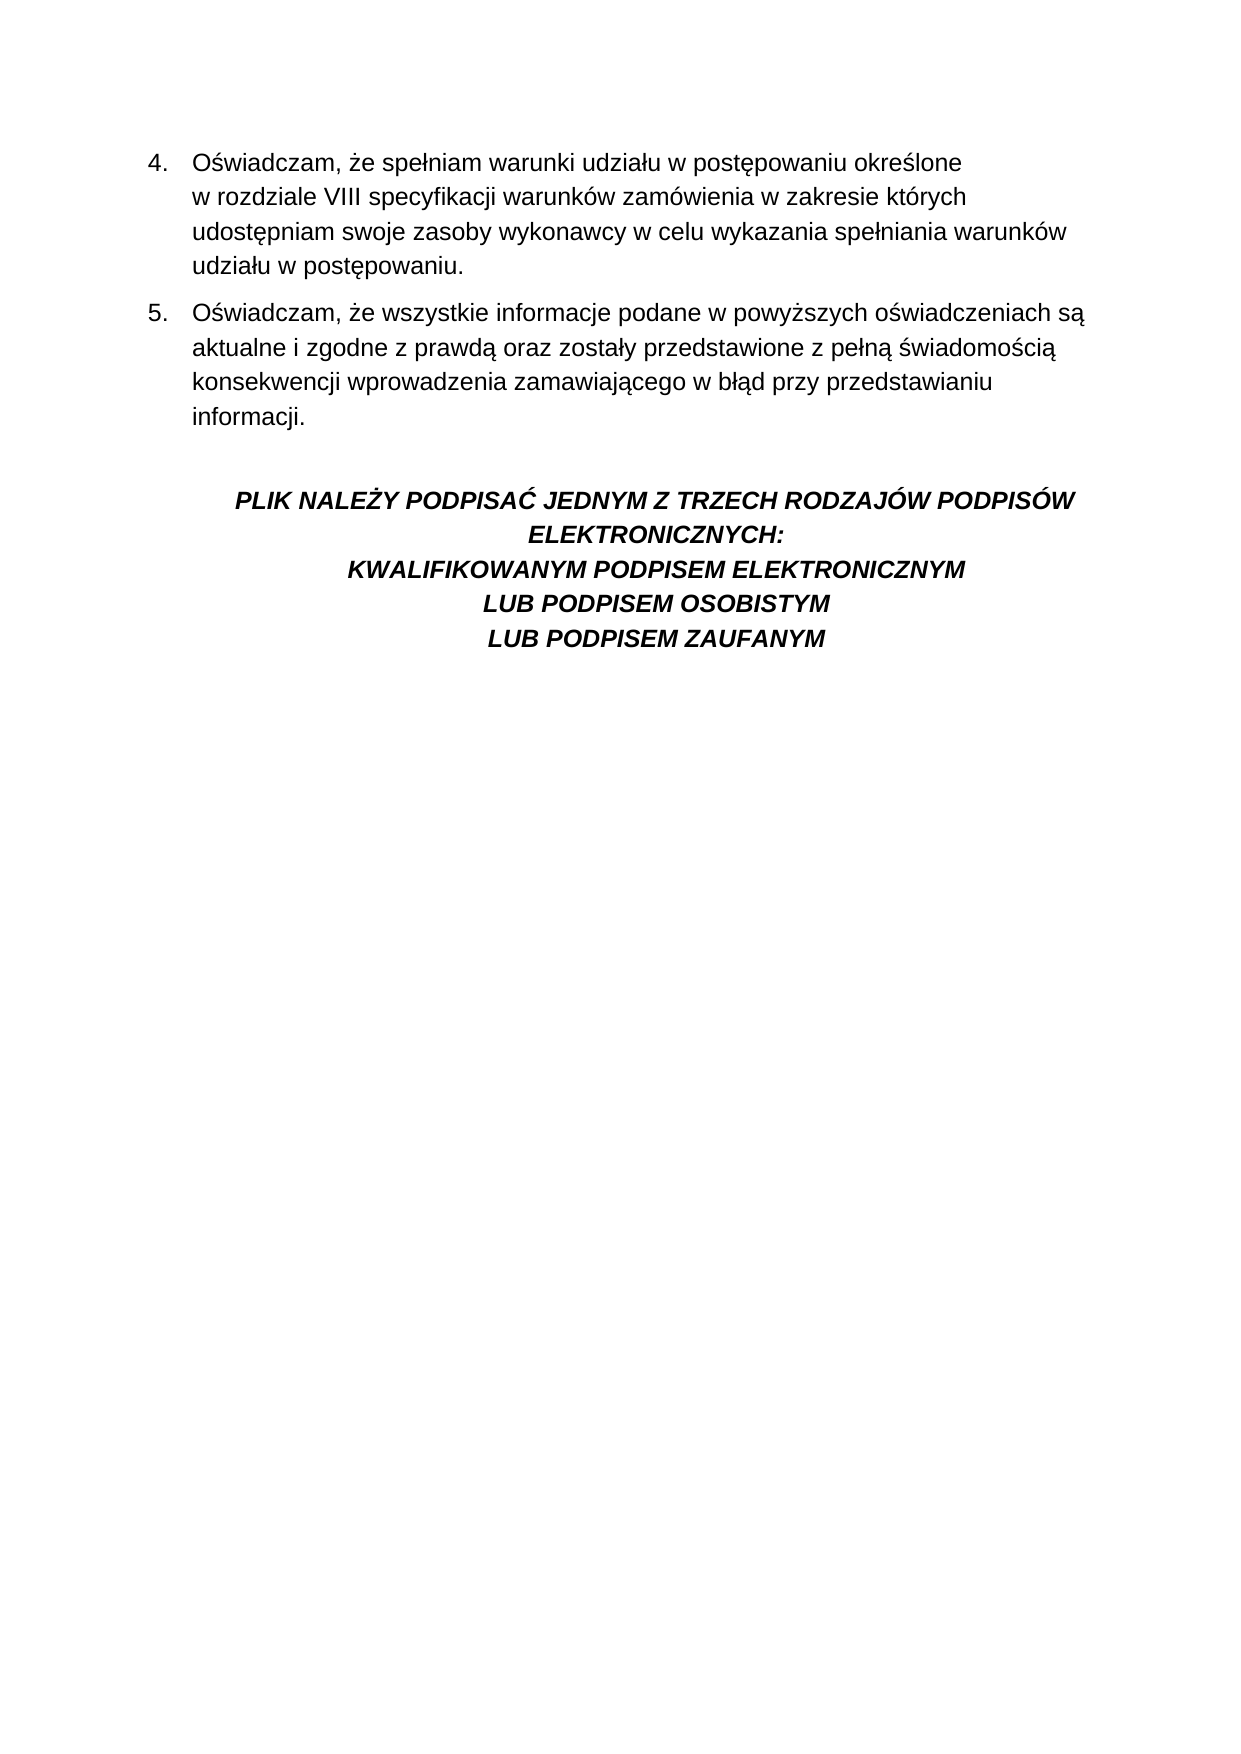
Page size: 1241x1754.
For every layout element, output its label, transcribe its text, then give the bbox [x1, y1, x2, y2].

list Oświadczam, że wszystkie informacje podane w powyższych oświadczeniach są aktualne i zgodne z prawdą oraz zostały przedstawione z pełną świadomością konsekwencji wprowadzenia zamawiającego w błąd przy przedstawianiu informacji. [148, 298, 1090, 430]
text ELEKTRONICZNYCH: [223, 520, 1093, 549]
text KWALIFIKOWANYM PODPISEM ELEKTRONICZNYM [223, 555, 1093, 584]
list Oświadczam, że spełniam warunki udziału w postępowaniu określone w rozdziale VIII specyfikacji warunków zamówienia w zakresie których udostępniam swoje zasoby wykonawcy w celu wykazania spełniania warunków udziału w postępowaniu. [148, 148, 1093, 280]
list PLIK NALEŻY PODPISAĆ JEDNYM Z TRZECH RODZAJÓW PODPISÓW [223, 486, 1090, 515]
text LUB PODPISEM ZAUFANYM [223, 624, 1093, 653]
text LUB PODPISEM OSOBISTYM [223, 589, 1093, 618]
